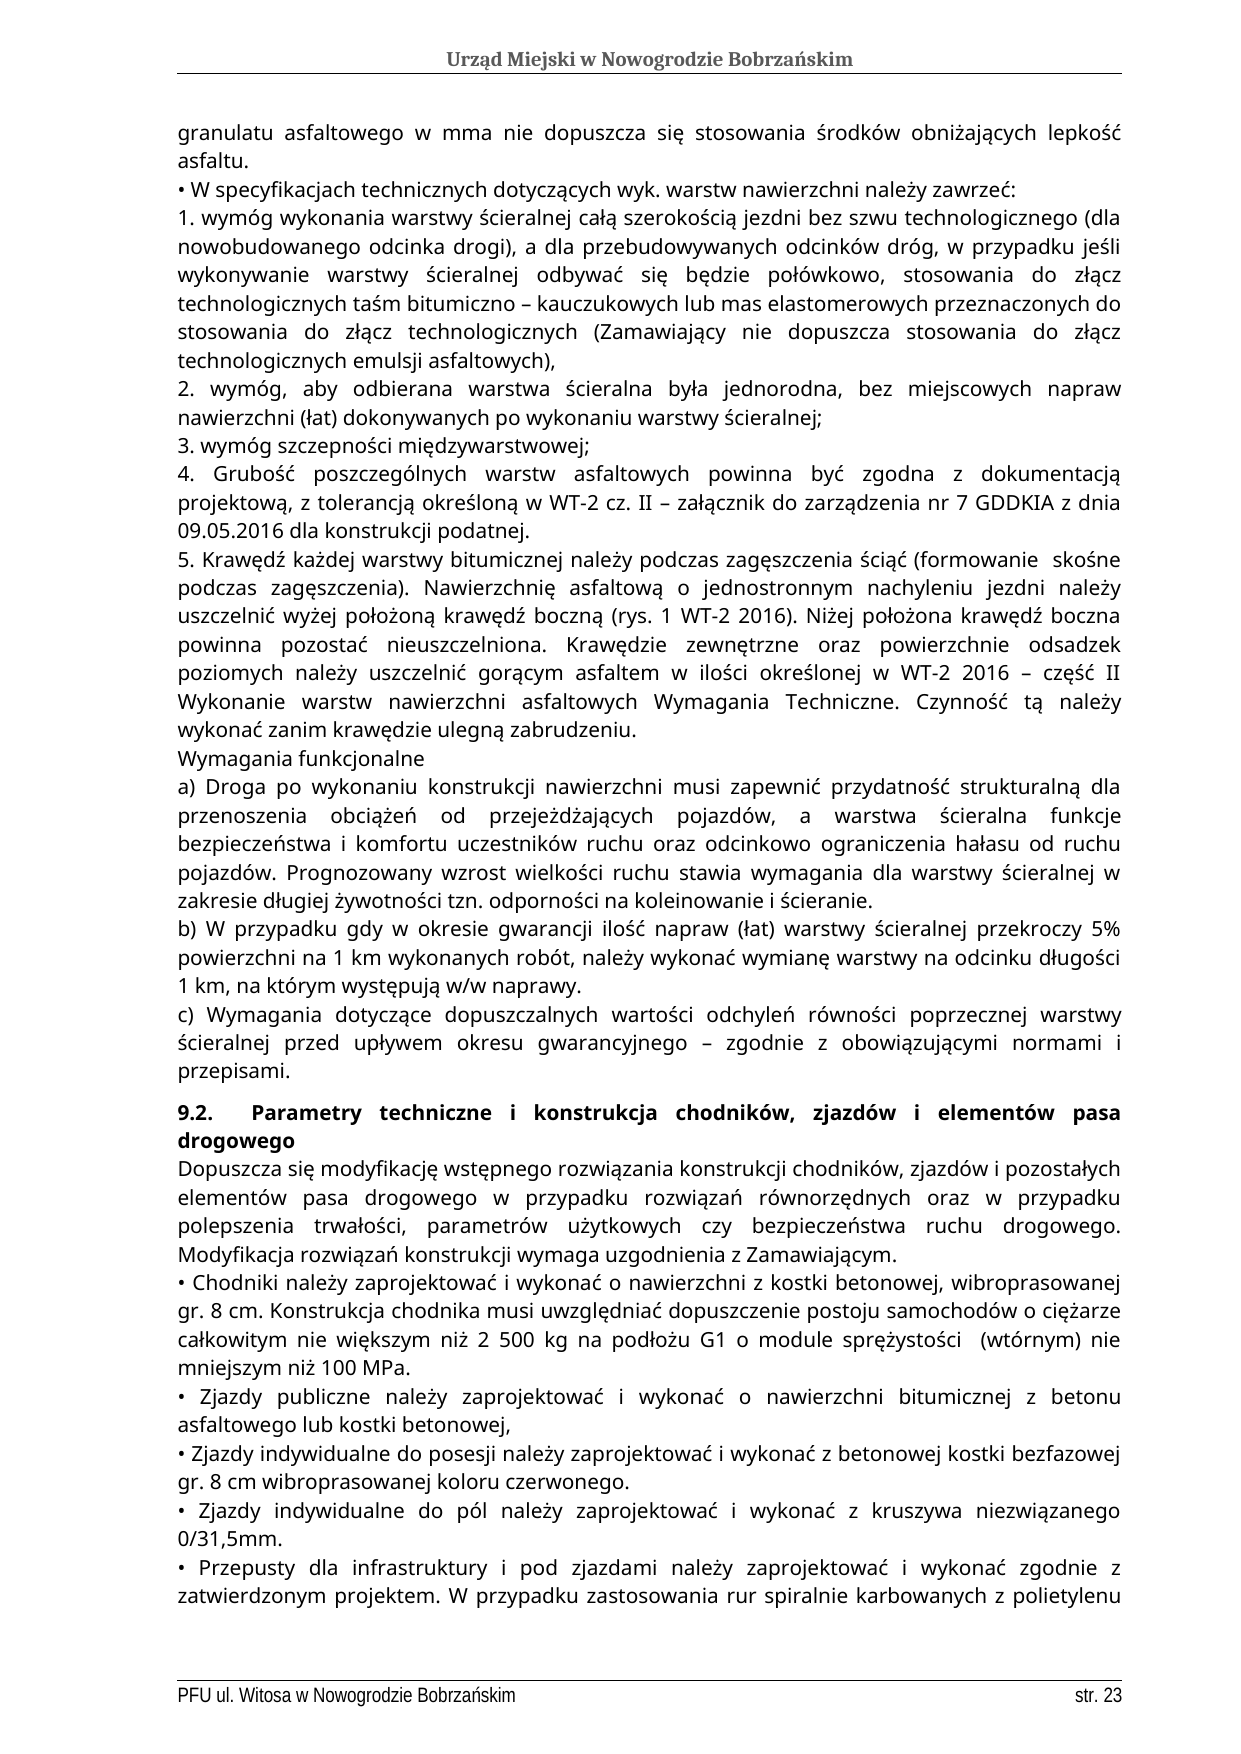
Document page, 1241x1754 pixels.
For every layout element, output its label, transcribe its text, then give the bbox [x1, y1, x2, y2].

text 4. Grubość poszczególnych warstw asfaltowych powinna być zgodna z dokumentacją projektową, z tolerancją określoną w WT-2 cz. II – załącznik do zarządzenia nr 7 GDDKIA z dnia 09.05.2016 dla konstrukcji podatnej. [177, 459, 1122, 545]
text 2. wymóg, aby odbierana warstwa ścieralna była jednorodna, bez miejscowych napraw nawierzchni (łat) dokonywanych po wykonaniu warstwy ścieralnej; [177, 374, 1122, 431]
text • Zjazdy indywidualne do pól należy zaprojektować i wykonać z kruszywa niezwiązanego 0/31,5mm. [177, 1496, 1122, 1553]
text Dopuszcza się modyfikację wstępnego rozwiązania konstrukcji chodników, zjazdów i pozostałych elementów pasa drogowego w przypadku rozwiązań równorzędnych oraz w przypadku polepszenia trwałości, parametrów użytkowych czy bezpieczeństwa ruchu drogowego. Modyfikacja rozwiązań konstrukcji wymaga uzgodnienia z Zamawiającym. [177, 1154, 1122, 1268]
text 5. Krawędź każdej warstwy bitumicznej należy podczas zagęszczenia ściąć (formowanie skośne podczas zagęszczenia). Nawierzchnię asfaltową o jednostronnym nachyleniu jezdni należy uszczelnić wyżej położoną krawędź boczną (rys. 1 WT-2 2016). Niżej położona krawędź boczna powinna pozostać nieuszczelniona. Krawędzie zewnętrzne oraz powierzchnie odsadzek poziomych należy uszczelnić gorącym asfaltem w ilości określonej w WT-2 2016 – część II Wykonanie warstw nawierzchni asfaltowych Wymagania Techniczne. Czynność tą należy wykonać zanim krawędzie ulegną zabrudzeniu. [177, 545, 1122, 744]
text 3. wymóg szczepności międzywarstwowej; [177, 431, 1122, 459]
text Wymagania funkcjonalne [177, 744, 1122, 772]
text 1. wymóg wykonania warstwy ścieralnej całą szerokością jezdni bez szwu technologicznego (dla nowobudowanego odcinka drogi), a dla przebudowywanych odcinków dróg, w przypadku jeśli wykonywanie warstwy ścieralnej odbywać się będzie połówkowo, stosowania do złącz technologicznych taśm bitumiczno – kauczukowych lub mas elastomerowych przeznaczonych do stosowania do złącz technologicznych (Zamawiający nie dopuszcza stosowania do złącz technologicznych emulsji asfaltowych), [177, 203, 1122, 374]
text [177, 118, 1122, 175]
text • Chodniki należy zaprojektować i wykonać o nawierzchni z kostki betonowej, wibroprasowanej gr. 8 cm. Konstrukcja chodnika musi uwzględniać dopuszczenie postoju samochodów o ciężarze całkowitym nie większym niż 2 500 kg na podłożu G1 o module sprężystości (wtórnym) nie mniejszym niż 100 MPa. [177, 1268, 1122, 1382]
text a) Droga po wykonaniu konstrukcji nawierzchni musi zapewnić przydatność strukturalną dla przenoszenia obciążeń od przejeżdżających pojazdów, a warstwa ścieralna funkcje bezpieczeństwa i komfortu uczestników ruchu oraz odcinkowo ograniczenia hałasu od ruchu pojazdów. Prognozowany wzrost wielkości ruchu stawia wymagania dla warstwy ścieralnej w zakresie długiej żywotności tzn. odporności na koleinowanie i ścieranie. [177, 772, 1122, 914]
text • Zjazdy indywidualne do posesji należy zaprojektować i wykonać z betonowej kostki bezfazowej gr. 8 cm wibroprasowanej koloru czerwonego. [177, 1439, 1122, 1496]
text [177, 1553, 1122, 1609]
text 9.2. Parametry techniczne i konstrukcja chodników, zjazdów i elementów pasa drogowego [177, 1098, 1122, 1154]
text • Zjazdy publiczne należy zaprojektować i wykonać o nawierzchni bitumicznej z betonu asfaltowego lub kostki betonowej, [177, 1382, 1122, 1439]
text b) W przypadku gdy w okresie gwarancji ilość napraw (łat) warstwy ścieralnej przekroczy 5% powierzchni na 1 km wykonanych robót, należy wykonać wymianę warstwy na odcinku długości 1 km, na którym występują w/w naprawy. [177, 914, 1122, 1000]
text • W specyfikacjach technicznych dotyczących wyk. warstw nawierzchni należy zawrzeć: [177, 175, 1122, 203]
text c) Wymagania dotyczące dopuszczalnych wartości odchyleń równości poprzecznej warstwy ścieralnej przed upływem okresu gwarancyjnego – zgodnie z obowiązującymi normami i przepisami. [177, 1000, 1122, 1085]
